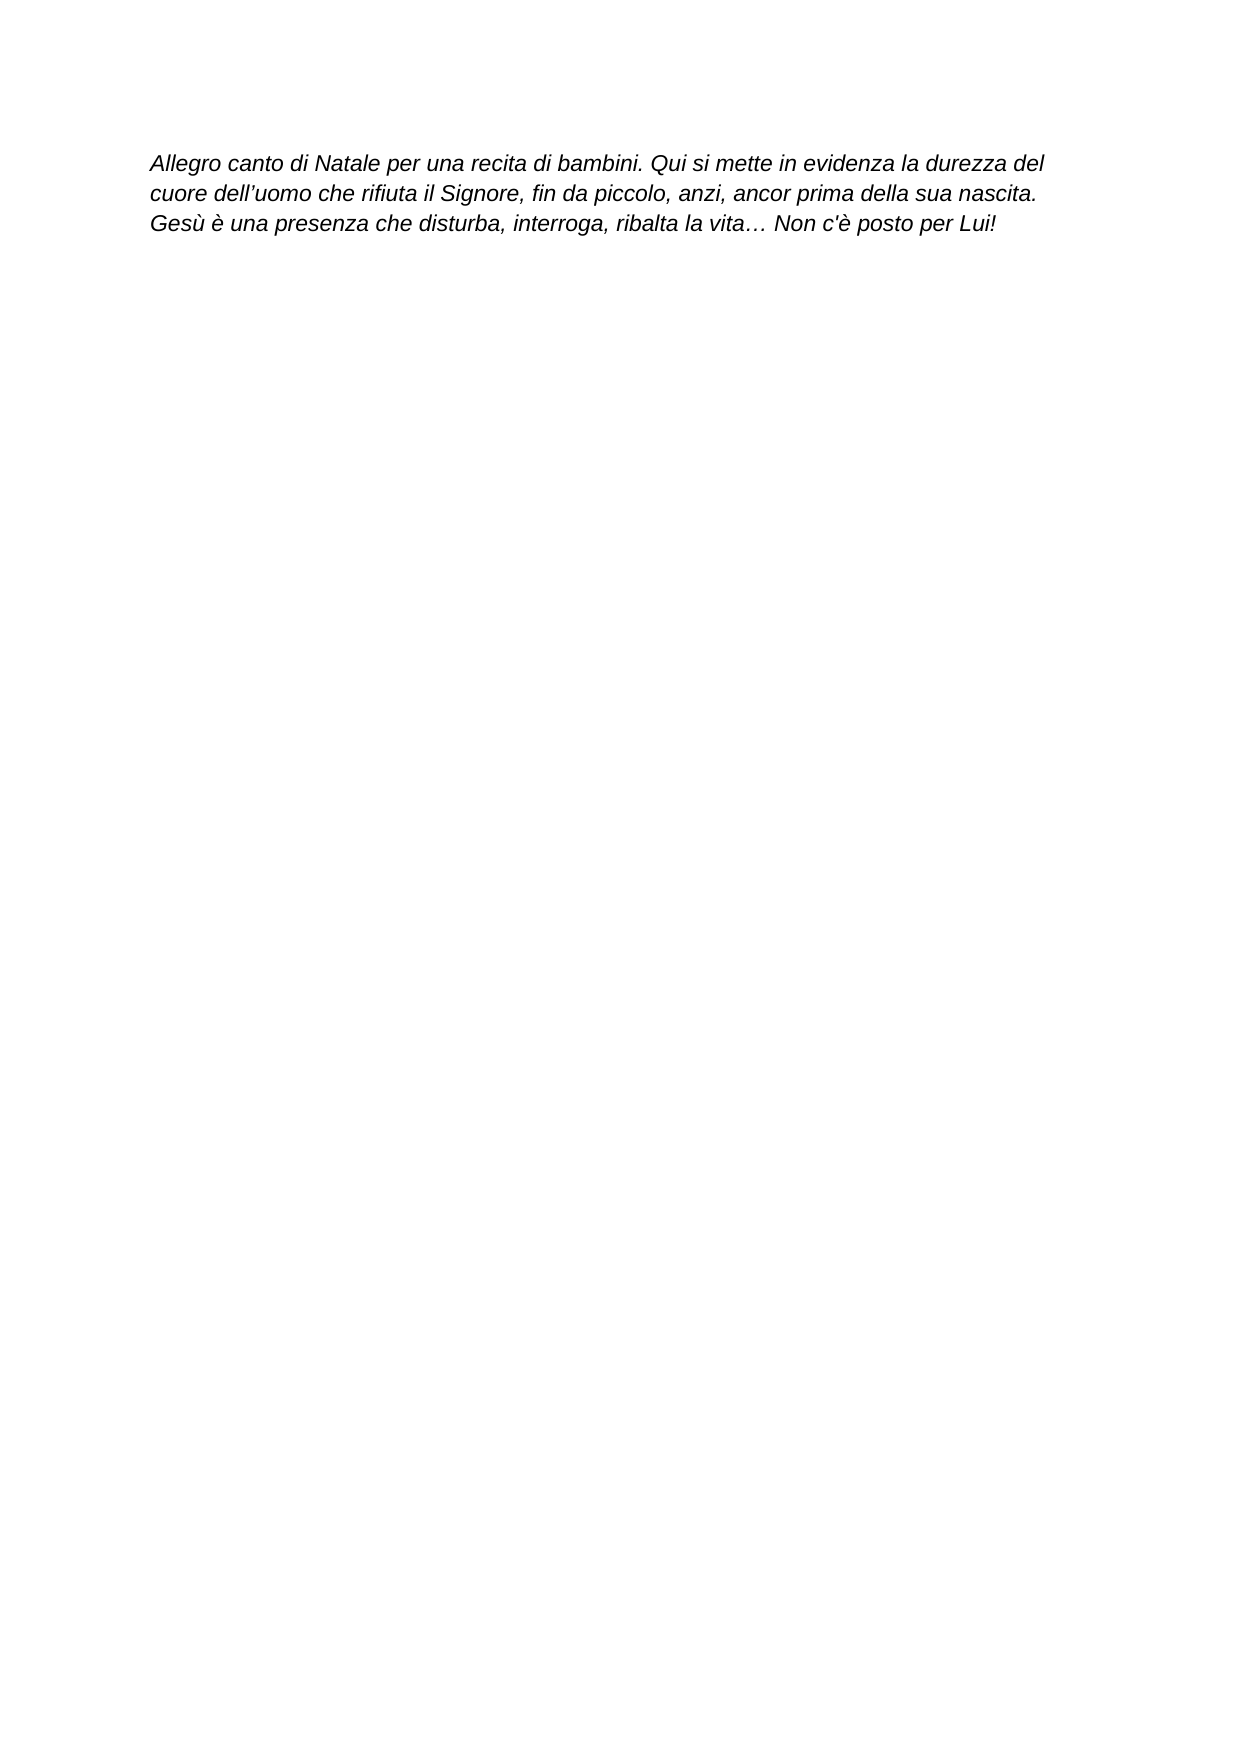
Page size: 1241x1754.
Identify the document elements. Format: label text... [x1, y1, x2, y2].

text Allegro canto di Natale per una recita di bambini. Qui si mette in evidenza la durezza del cuore dell’uomo che rifiuta il Signore, fin da piccolo, anzi, ancor prima della sua nascita. Gesù è una presenza che disturba, interroga, ribalta la vita… Non c'è posto per Lui! [150, 150, 1090, 237]
